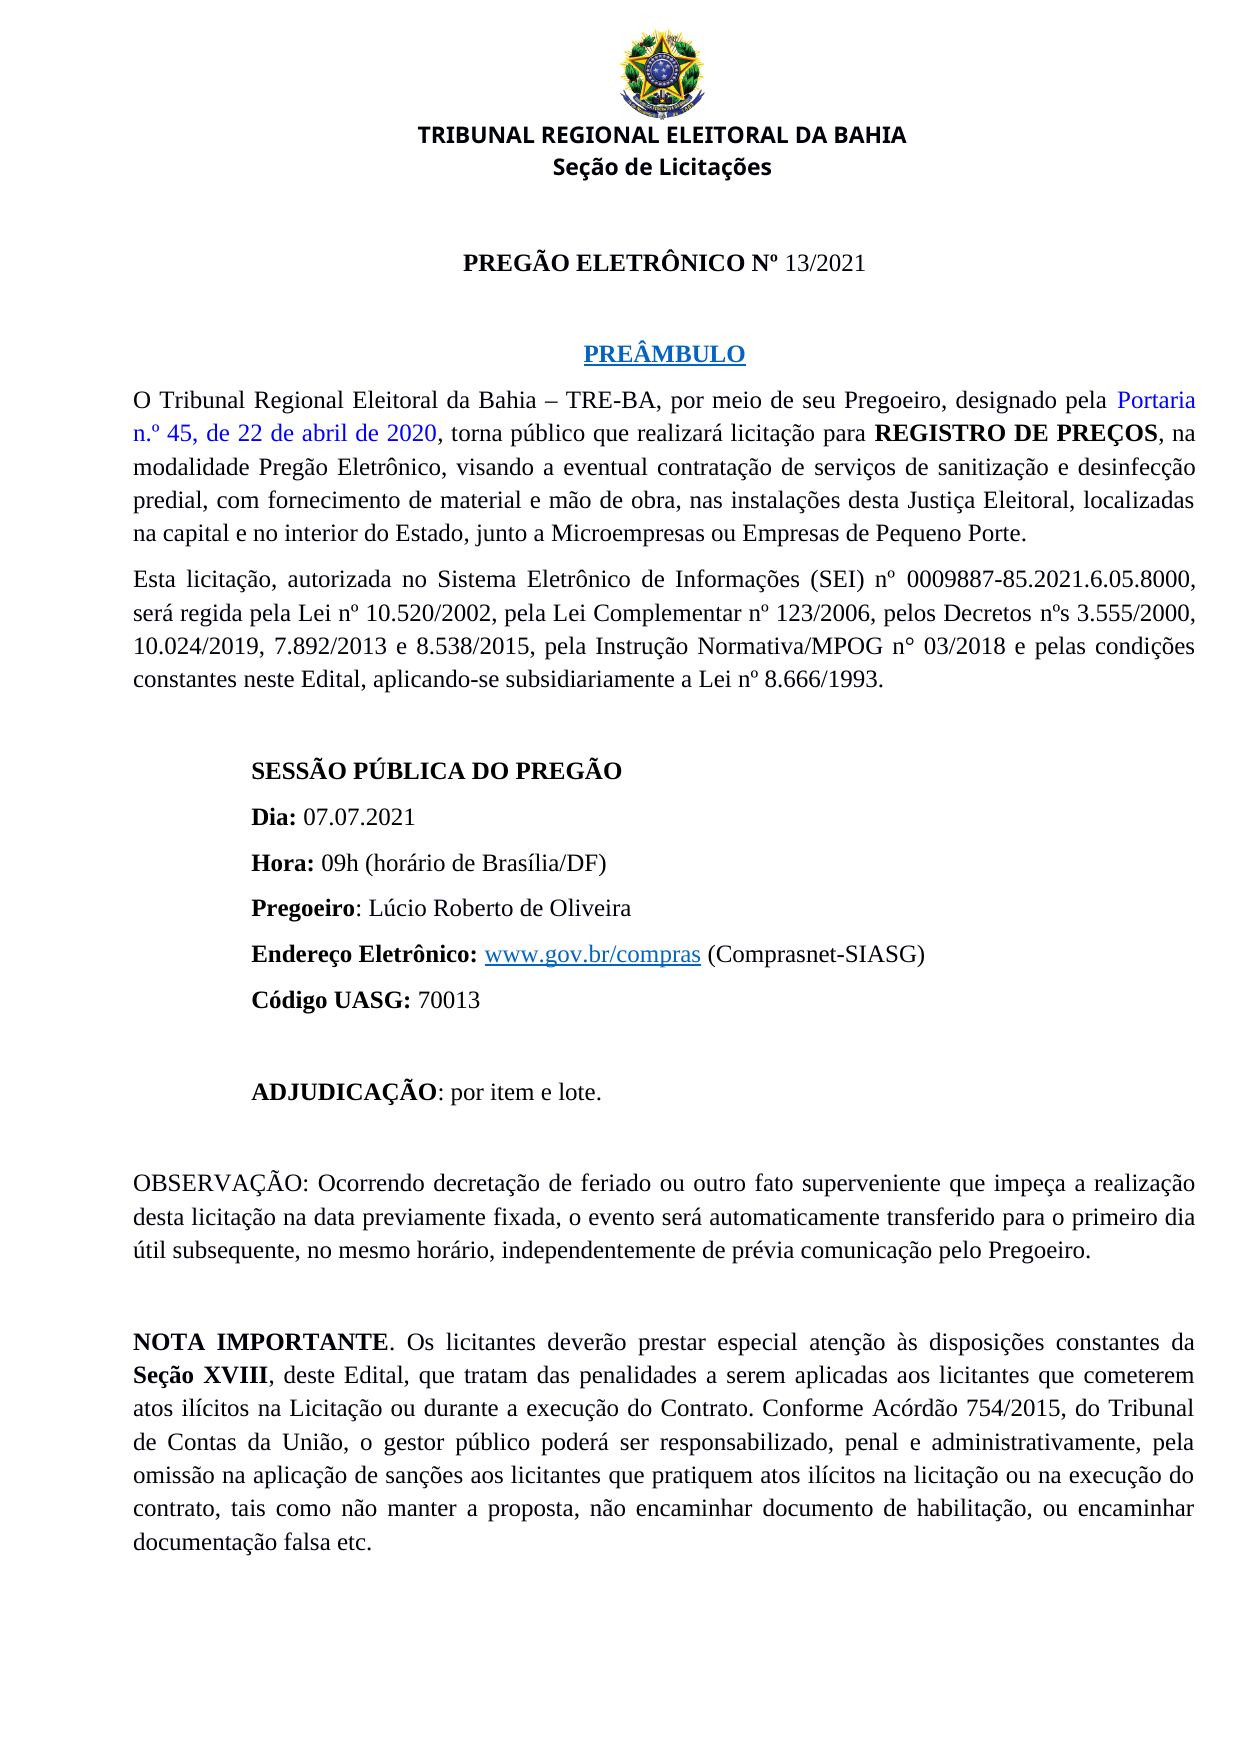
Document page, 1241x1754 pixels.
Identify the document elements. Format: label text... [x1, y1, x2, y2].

text Endereço Eletrônico: www.gov.br/compras (Comprasnet-SIASG) [251, 936, 1196, 969]
text Esta licitação, autorizada no Sistema Eletrônico de Informações (SEI) nº , será regida pela Lei nº 10.520/2002, pela Lei Complementar nº 123/2006, pelos Decretos nºs 3.555/2000, 10.024/2019, 7.892/2013 e 8.538/2015, pela Instrução Normativa/MPOG n° 03/2018 e pelas condições constantes neste Edital, aplicando-se subsidiariamente a Lei nº 8.666/1993. [133, 561, 1196, 694]
text SESSÃO PÚBLICA DO PREGÃO [251, 753, 1196, 786]
text NOTA IMPORTANTE. Os licitantes deverão prestar especial atenção às disposições constantes da Seção XVIII, deste Edital, que tratam das penalidades a serem aplicadas aos licitantes que cometerem atos ilícitos na Licitação ou durante a execução do Contrato. Conforme Acórdão 754/2015, do Tribunal de Contas da União, o gestor público poderá ser responsabilizado, penal e administrativamente, pela omissão na aplicação de sanções aos licitantes que pratiquem atos ilícitos na licitação ou na execução do contrato, tais como não manter a proposta, não encaminhar documento de habilitação, ou encaminhar documentação falsa etc. [133, 1323, 1196, 1557]
text Hora: 09h (horário de Brasília/DF) [251, 844, 1196, 878]
text O Tribunal Regional Eleitoral da Bahia – TRE-BA, por meio de seu Pregoeiro, designado pela Portaria n.º 45, de 22 de abril de 2020, torna público que realizará licitação para REGISTRO DE PREÇOS, na modalidade Pregão Eletrônico, visando a eventual contratação de , junto a Microempresas ou Empresas de Pequeno Porte. [133, 382, 1196, 548]
text Pregoeiro: Lúcio Roberto de Oliveira [177, 890, 1196, 923]
text PREGÃO ELETRÔNICO Nº [133, 244, 1196, 278]
text ADJUDICAÇÃO: por item e lote. [177, 1073, 1196, 1107]
text PREÂMBULO [133, 336, 1196, 369]
text Dia: 07.07.2021 [251, 798, 1196, 832]
text Código UASG: 70013 [177, 982, 1196, 1015]
text OBSERVAÇÃO: Ocorrendo decretação de feriado ou outro fato superveniente que impeça a realização desta licitação na data previamente fixada, o evento será automaticamente transferido para o primeiro dia útil subsequente, no mesmo horário, independentemente de prévia comunicação pelo Pregoeiro. [133, 1165, 1196, 1265]
